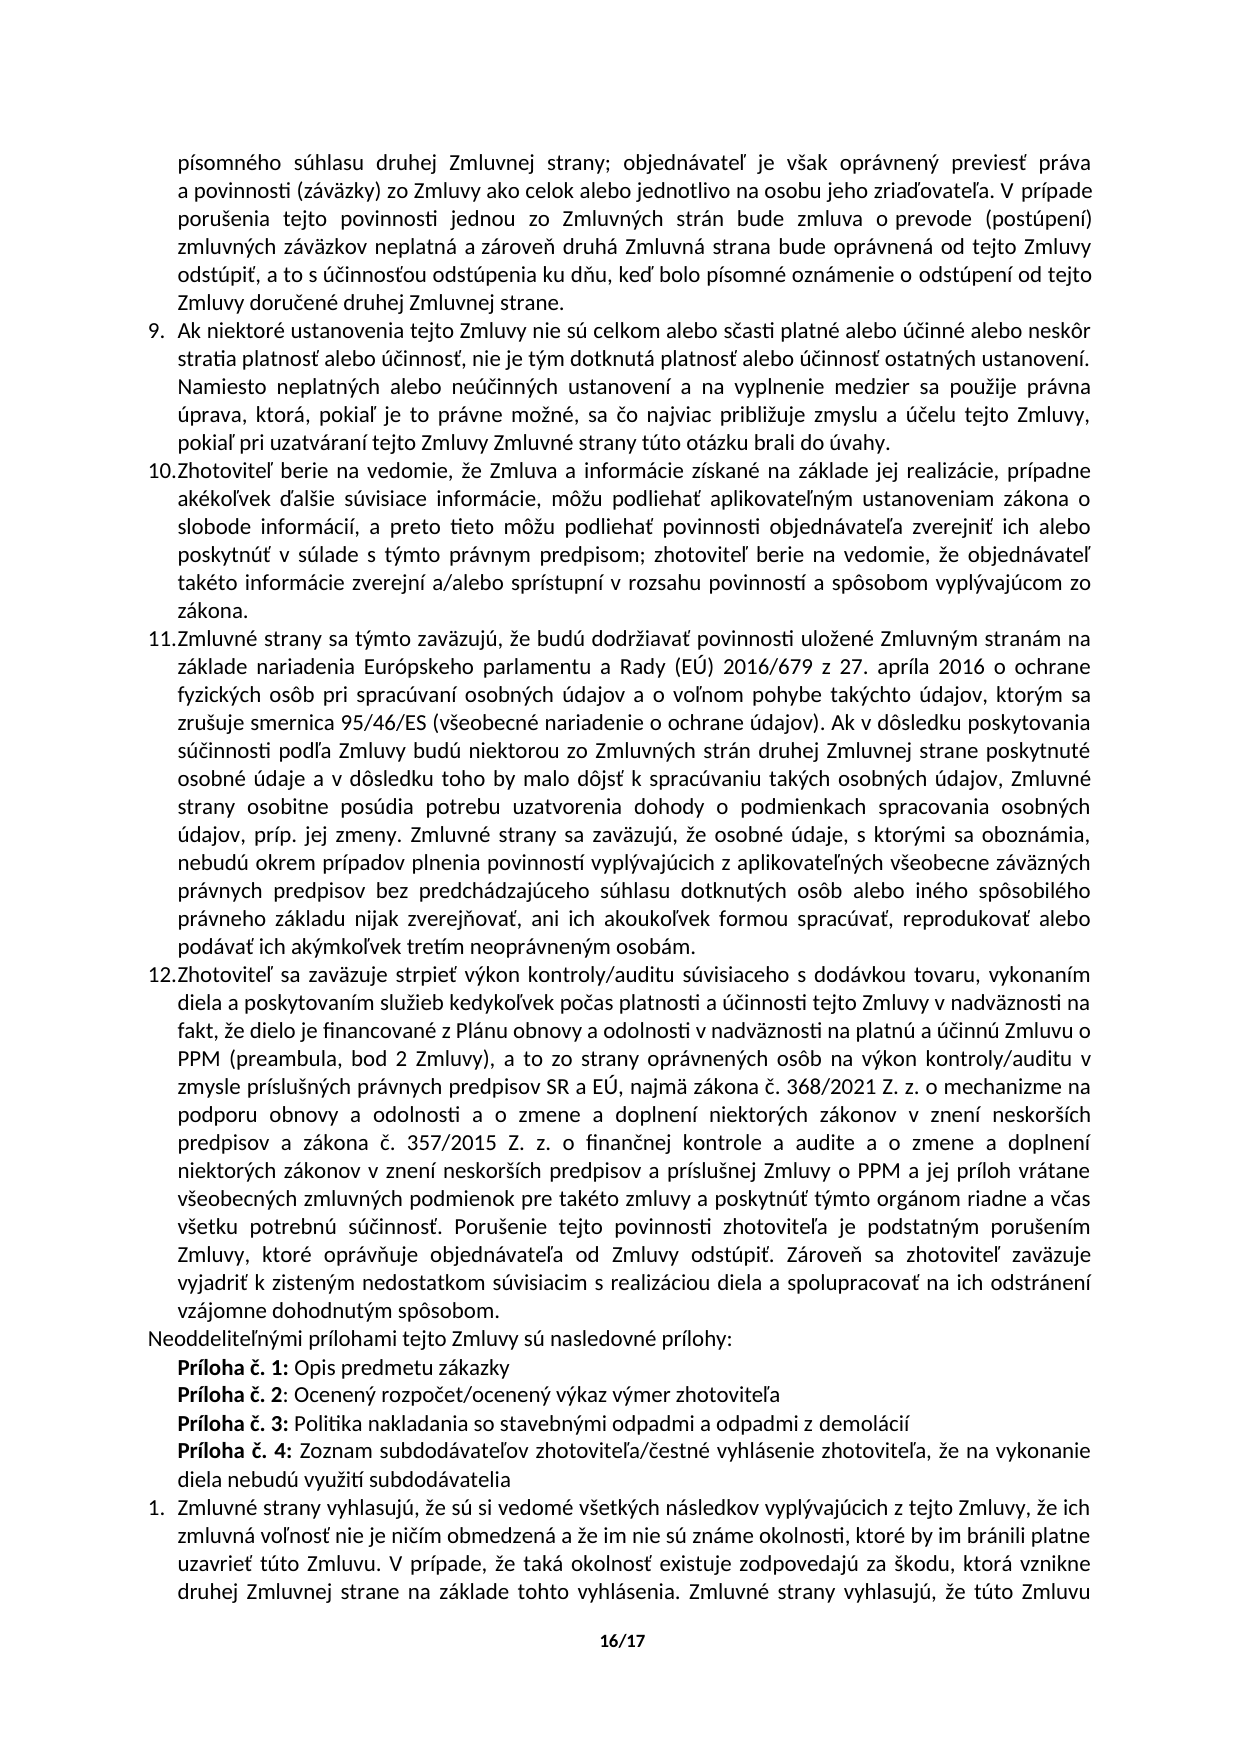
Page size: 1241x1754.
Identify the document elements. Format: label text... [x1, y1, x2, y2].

list Zhotoviteľ berie na vedomie, že Zmluva a informácie získané na základe jej realizácie, prípadne akékoľvek ďalšie súvisiace informácie, môžu podliehať aplikovateľným ustanoveniam zákona o slobode informácií, a preto tieto môžu podliehať povinnosti objednávateľa zverejniť ich alebo poskytnúť v súlade s týmto právnym predpisom; zhotoviteľ berie na vedomie, že objednávateľ takéto informácie zverejní a/alebo sprístupní v rozsahu povinností a spôsobom vyplývajúcom zo zákona. [148, 456, 1092, 624]
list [148, 148, 1092, 316]
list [148, 1493, 1092, 1605]
text Príloha č. 4: Zoznam subdodávateľov zhotoviteľa/čestné vyhlásenie zhotoviteľa, že na vykonanie diela nebudú využití subdodávatelia [148, 1437, 1092, 1493]
list Zmluvné strany sa týmto zaväzujú, že budú dodržiavať povinnosti uložené Zmluvným stranám na základe nariadenia Európskeho parlamentu a Rady (EÚ) 2016/679 z 27. apríla 2016 o ochrane fyzických osôb pri spracúvaní osobných údajov a o voľnom pohybe takýchto údajov, ktorým sa zrušuje smernica 95/46/ES (všeobecné nariadenie o ochrane údajov). Ak v dôsledku poskytovania súčinnosti podľa Zmluvy budú niektorou zo Zmluvných strán druhej Zmluvnej strane poskytnuté osobné údaje a v dôsledku toho by malo dôjsť k spracúvaniu takých osobných údajov, Zmluvné strany osobitne posúdia potrebu uzatvorenia dohody o podmienkach spracovania osobných údajov, príp. jej zmeny. Zmluvné strany sa zaväzujú, že osobné údaje, s ktorými sa oboznámia, nebudú okrem prípadov plnenia povinností vyplývajúcich z aplikovateľných všeobecne záväzných právnych predpisov bez predchádzajúceho súhlasu dotknutých osôb alebo iného spôsobilého právneho základu nijak zverejňovať, ani ich akoukoľvek formou spracúvať, reprodukovať alebo podávať ich akýmkoľvek tretím neoprávneným osobám. [148, 624, 1092, 960]
text Neoddeliteľnými prílohami tejto Zmluvy sú nasledovné prílohy: [148, 1324, 1092, 1353]
text Príloha č. 1: Opis predmetu zákazky [148, 1353, 1092, 1381]
text Príloha č. 3: Politika nakladania so stavebnými odpadmi a odpadmi z demolácií [148, 1409, 1092, 1437]
list Ak niektoré ustanovenia tejto Zmluvy nie sú celkom alebo sčasti platné alebo účinné alebo neskôr stratia platnosť alebo účinnosť, nie je tým dotknutá platnosť alebo účinnosť ostatných ustanovení. Namiesto neplatných alebo neúčinných ustanovení a na vyplnenie medzier sa použije právna úprava, ktorá, pokiaľ je to právne možné, sa čo najviac približuje zmyslu a účelu tejto Zmluvy, pokiaľ pri uzatváraní tejto Zmluvy Zmluvné strany túto otázku brali do úvahy. [148, 316, 1092, 456]
text Príloha č. 2: Ocenený rozpočet/ocenený výkaz výmer zhotoviteľa [148, 1381, 1092, 1409]
list Zhotoviteľ sa zaväzuje strpieť výkon kontroly/auditu súvisiaceho s dodávkou tovaru, vykonaním diela a poskytovaním služieb kedykoľvek počas platnosti a účinnosti tejto Zmluvy v nadväznosti na fakt, že dielo je financované z Plánu obnovy a odolnosti v nadväznosti na platnú a účinnú Zmluvu o PPM (preambula, bod 2 Zmluvy), a to zo strany oprávnených osôb na výkon kontroly/auditu v zmysle príslušných právnych predpisov SR a EÚ, najmä zákona č. 368/2021 Z. z. o mechanizme na podporu obnovy a odolnosti a o zmene a doplnení niektorých zákonov v znení neskorších predpisov a zákona č. 357/2015 Z. z. o finančnej kontrole a audite a o zmene a doplnení niektorých zákonov v znení neskorších predpisov a príslušnej Zmluvy o PPM a jej príloh vrátane všeobecných zmluvných podmienok pre takéto zmluvy a poskytnúť týmto orgánom riadne a včas všetku potrebnú súčinnosť. Porušenie tejto povinnosti zhotoviteľa je podstatným porušením Zmluvy, ktoré oprávňuje objednávateľa od Zmluvy odstúpiť. Zároveň sa zhotoviteľ zaväzuje vyjadriť k zisteným nedostatkom súvisiacim s realizáciou diela a spolupracovať na ich odstránení vzájomne dohodnutým spôsobom. [148, 960, 1092, 1324]
